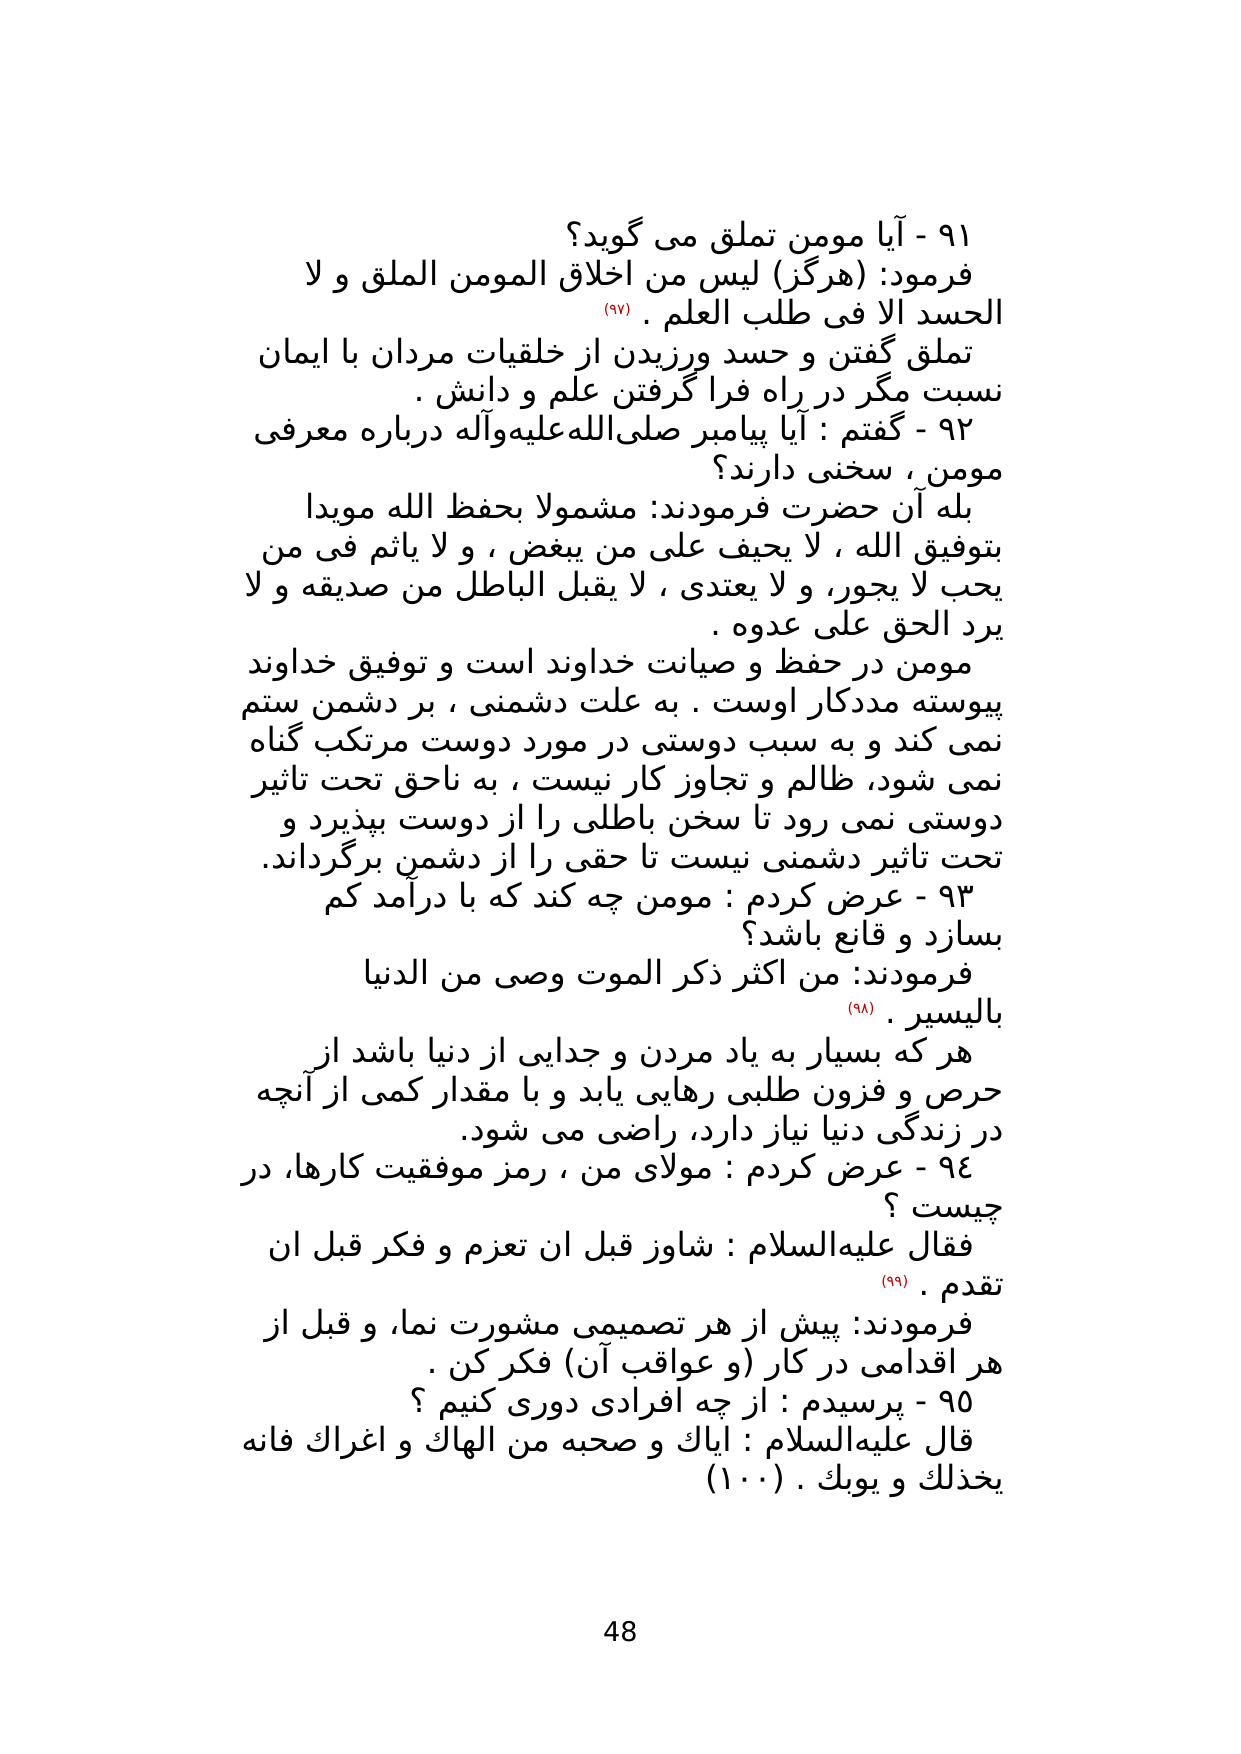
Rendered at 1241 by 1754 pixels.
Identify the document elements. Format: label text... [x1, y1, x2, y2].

text فرمودند: پيش از هر تصميمى مشورت نما، و قبل از هر اقدامى در كار (و عواقب آن) فكر كن . [236, 1303, 1004, 1381]
text ٩٢ - گفتم : آيا پيامبر صلى‌الله‌عليه‌وآله درباره معرفى مومن ، سخنى دارند؟ [236, 410, 1004, 487]
text مومن در حفظ و صيانت خداوند است و توفيق خداوند پيوسته مددكار اوست . به علت دشمنى ، بر دشمن ستم نمى كند و به سبب دوستى در مورد دوست مرتكب گناه نمى شود، ظالم و تجاوز كار نيست ، به ناحق تحت تاثير دوستى نمى رود تا سخن باطلى را از دوست بپذيرد و تحت تاثير دشمنى نيست تا حقى را از دشمن برگرداند. [236, 643, 1004, 876]
text قال عليه‌السلام : اياك و صحبه من الهاك و اغراك فانه يخذلك و يوبك . (١٠٠) [236, 1420, 1004, 1498]
text بله آن حضرت فرمودند: مشمولا بحفظ الله مويدا بتوفيق الله ، لا يحيف على من يبغض ، و لا ياثم فى من يحب لا يجور، و لا يعتدى ، لا يقبل الباطل من صديقه و لا يرد الحق على عدوه . [236, 487, 1004, 643]
text فرمودند: من اكثر ذكر الموت وصى من الدنيا باليسير . (٩٨) [236, 954, 1004, 1031]
text ٩٥ - پرسيدم : از چه افرادى دورى كنيم ؟ [236, 1381, 1004, 1420]
text هر كه بسيار به ياد مردن و جدايى از دنيا باشد از حرص و فزون طلبى رهايى يابد و با مقدار كمى از آنچه در زندگى دنيا نياز دارد، راضى مى شود. [236, 1031, 1004, 1148]
text ٩٣ - عرض كردم : مومن چه كند كه با درآمد كم بسازد و قانع باشد؟ [236, 876, 1004, 954]
text ٩١ - آيا مومن تملق مى گويد؟ [236, 216, 1004, 254]
text ٩٤ - عرض كردم : مولاى من ، رمز موفقيت كارها، در چيست ؟ [236, 1148, 1004, 1226]
text فرمود: (هرگز) ليس من اخلاق المومن الملق و لا الحسد الا فى طلب العلم . (٩٧) [236, 254, 1004, 332]
text فقال عليه‌السلام : شاوز قبل ان تعزم و فكر قبل ان تقدم . (٩٩) [236, 1226, 1004, 1303]
text تملق گفتن و حسد ورزيدن از خلقيات مردان با ايمان نسبت مگر در راه فرا گرفتن علم و دانش . [236, 332, 1004, 410]
